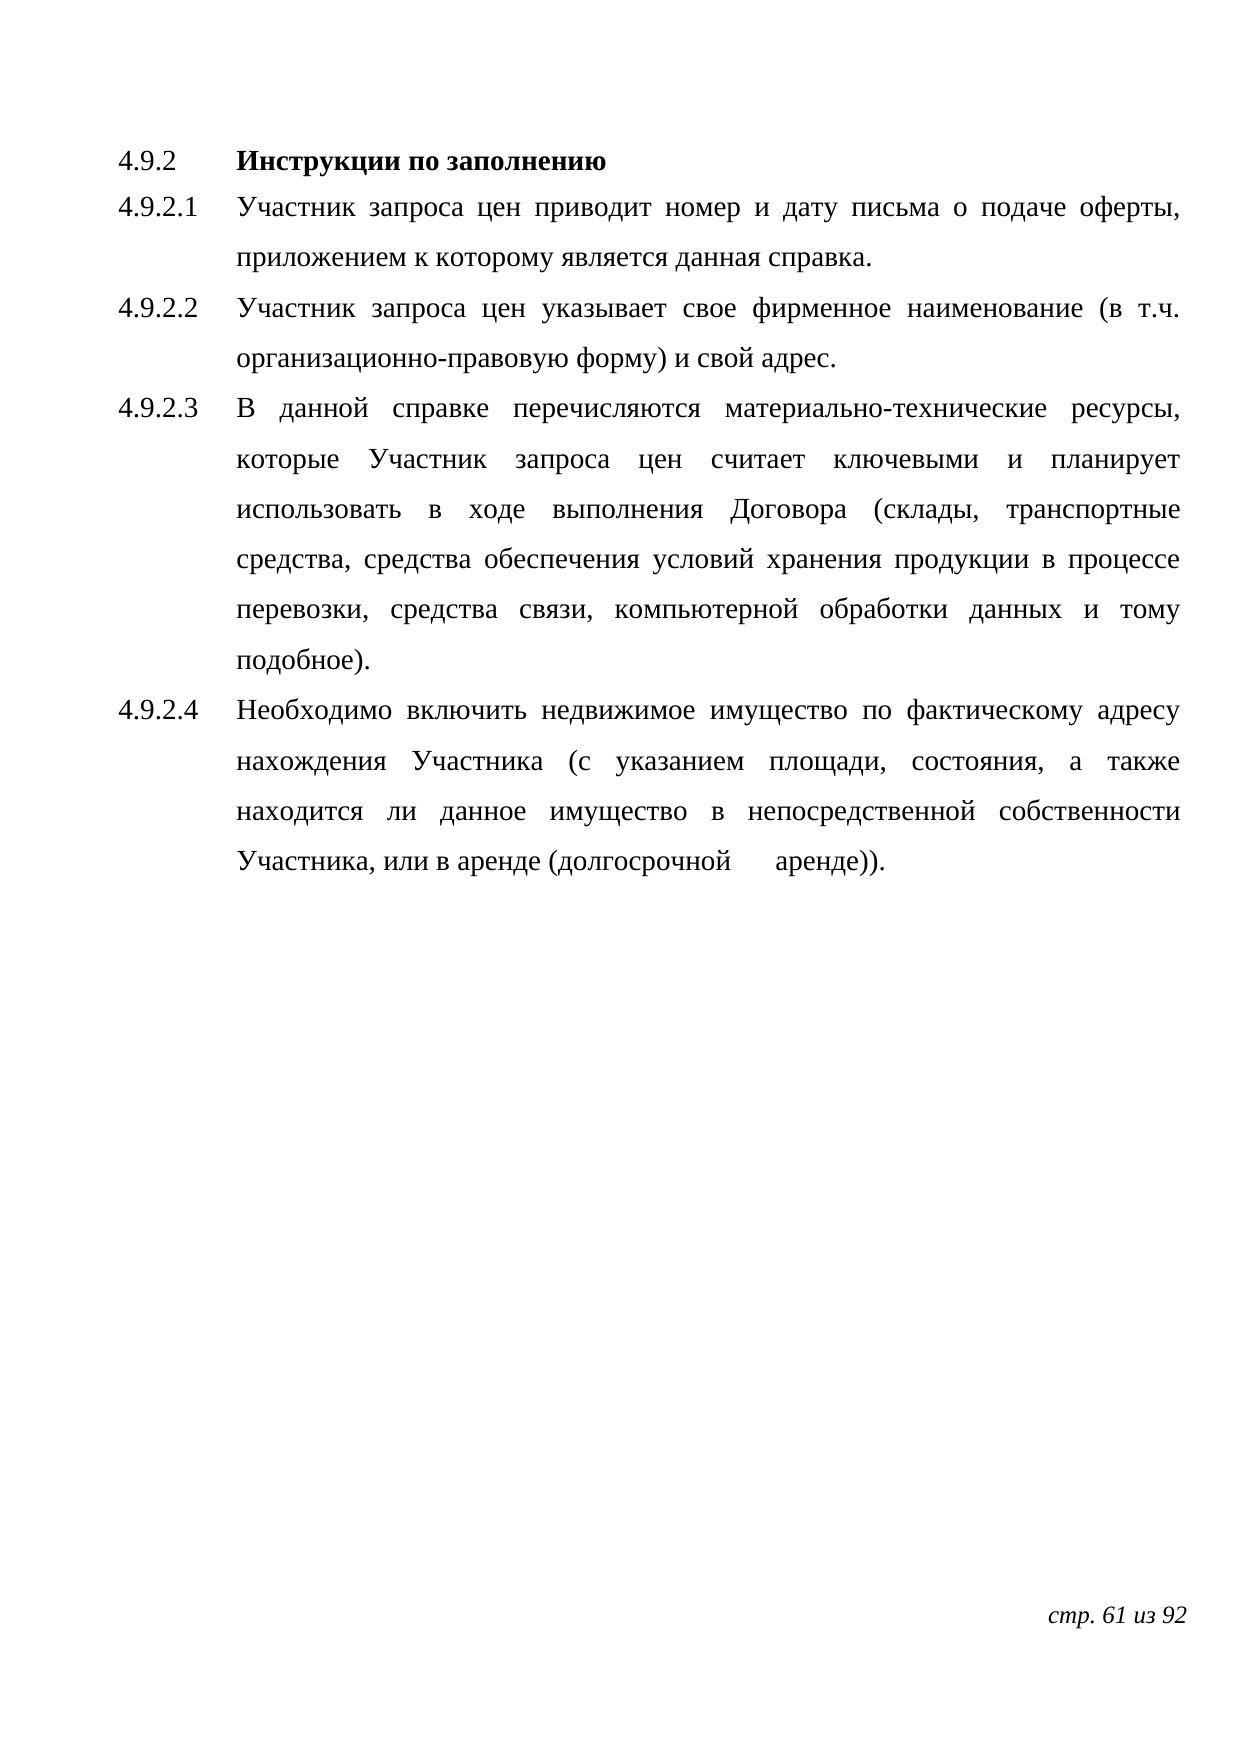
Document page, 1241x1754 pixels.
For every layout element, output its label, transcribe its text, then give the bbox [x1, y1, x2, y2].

text Участник запроса цен приводит номер и дату письма о подаче оферты, приложением к которому является данная справка. [118, 189, 1181, 273]
text Необходимо включить недвижимое имущество по фактическому адресу нахождения Участника (с указанием площади, состояния, а также находится ли данное имущество в непосредственной собственности Участника, или в аренде (долгосрочной аренде)). [118, 692, 1181, 877]
text Участник запроса цен указывает свое фирменное наименование (в т.ч. организационно-правовую форму) и свой адрес. [118, 290, 1181, 374]
text В данной справке перечисляются материально-технические ресурсы, которые Участник запроса цен считает ключевыми и планирует использовать в ходе выполнения Договора (склады, транспортные средства, средства обеспечения условий хранения продукции в процессе перевозки, средства связи, компьютерной обработки данных и тому подобное). [118, 390, 1181, 676]
text Инструкции по заполнению [118, 143, 1181, 177]
